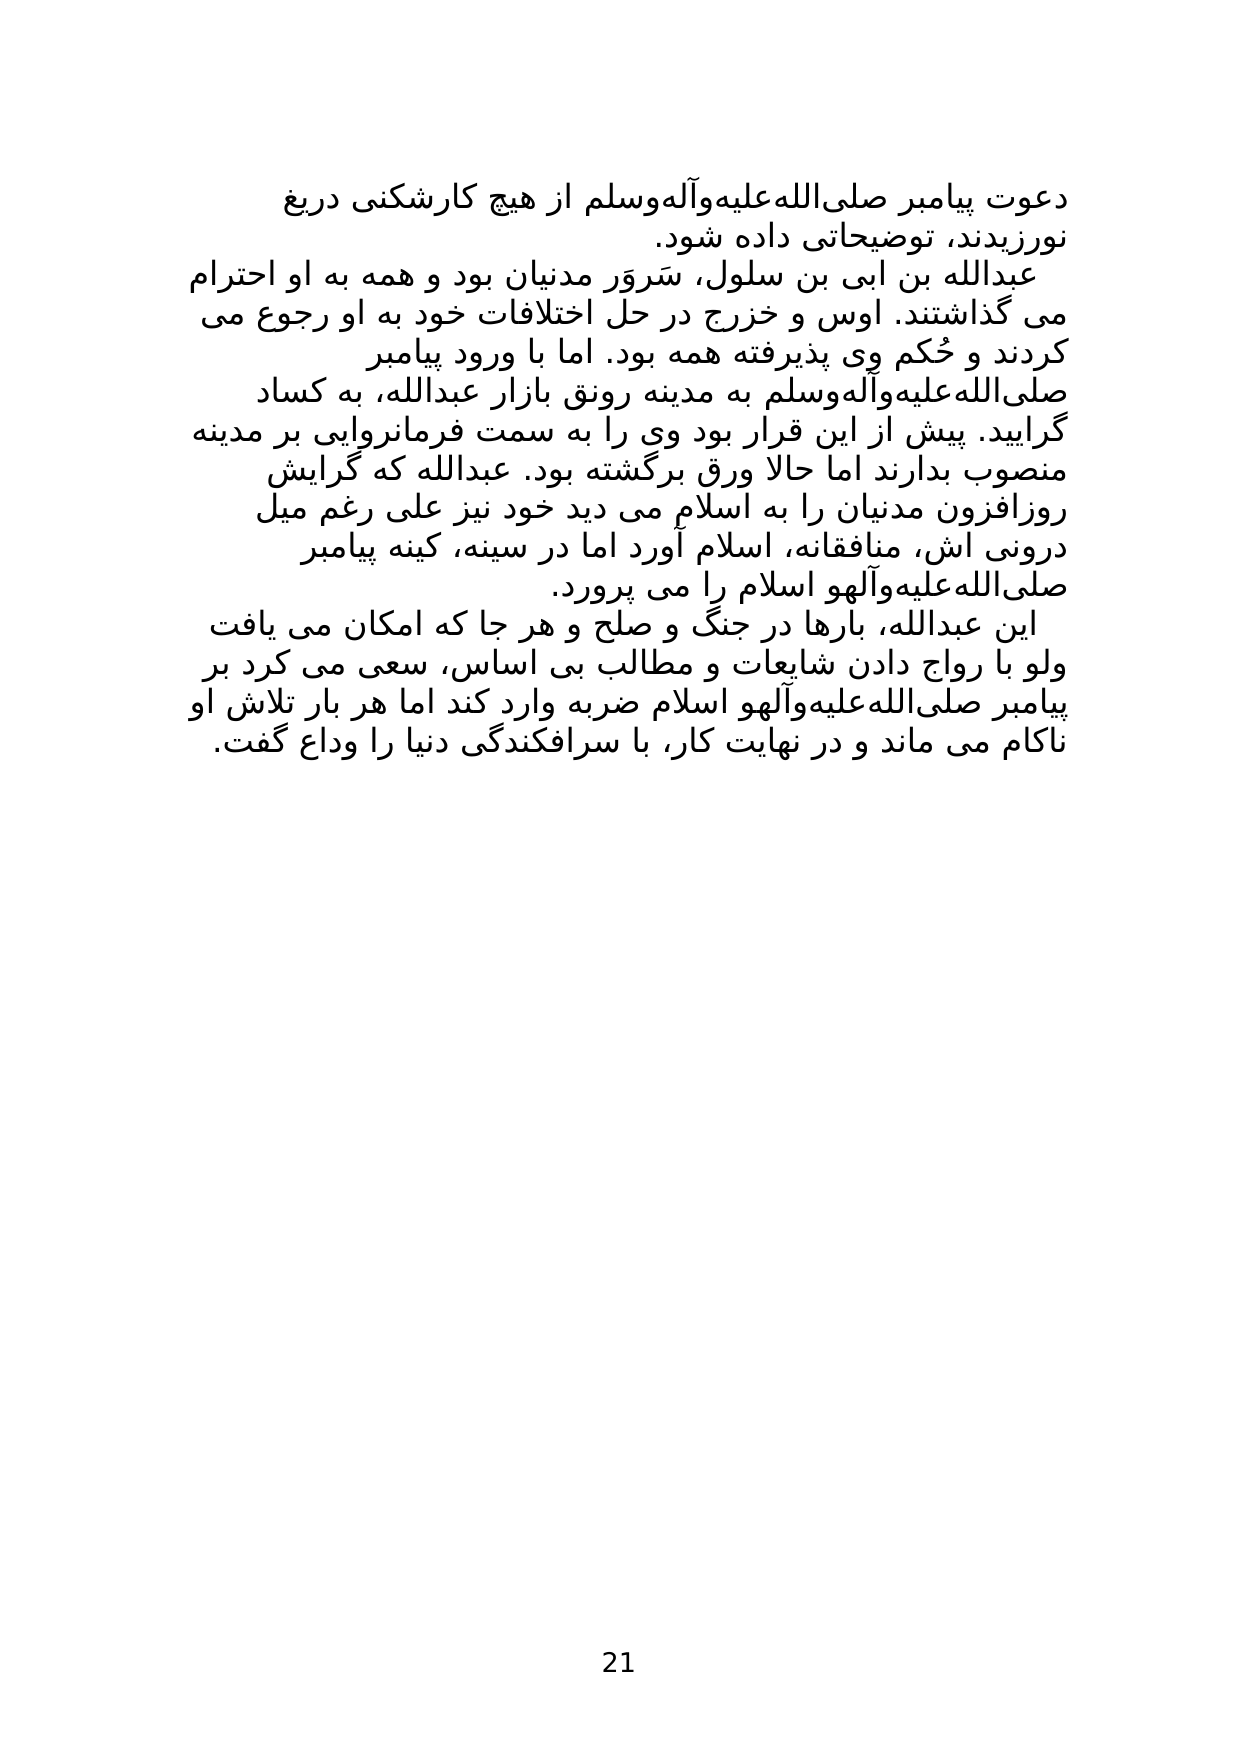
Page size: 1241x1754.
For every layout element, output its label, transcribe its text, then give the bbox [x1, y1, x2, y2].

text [169, 177, 1069, 255]
text عبدالله بن ابى بن سلول، سَروَر مدنيان بود و همه به او احترام مى گذاشتند. اوس و خزرج در حل اختلافات خود به او رجوع مى كردند و حُكم وى پذيرفته همه بود. اما با ورود پيامبر صلى‌الله‌عليه‌وآله‌وسلم به مدينه رونق بازار عبدالله، به كساد گراييد. پيش از اين قرار بود وى را به سمت فرمانروايى بر مدينه منصوب بدارند اما حالا ورق برگشته بود. عبدالله كه گرايش روزافزون مدنيان را به اسلام مى ديد خود نيز على رغم ميل درونى اش، منافقانه، اسلام آورد اما در سينه، كينه پيامبر صلى‌الله‌عليه‌وآلهو اسلام را مى پرورد. [169, 255, 1069, 604]
text اين عبدالله، بارها در جنگ و صلح و هر جا كه امكان مى يافت ولو با رواج دادن شايعات و مطالب بى اساس، سعى مى كرد بر پيامبر صلى‌الله‌عليه‌وآلهو اسلام ضربه وارد كند اما هر بار تلاش او ناكام مى ماند و در نهايت كار، با سرافكندگى دنيا را وداع گفت. [169, 604, 1069, 760]
